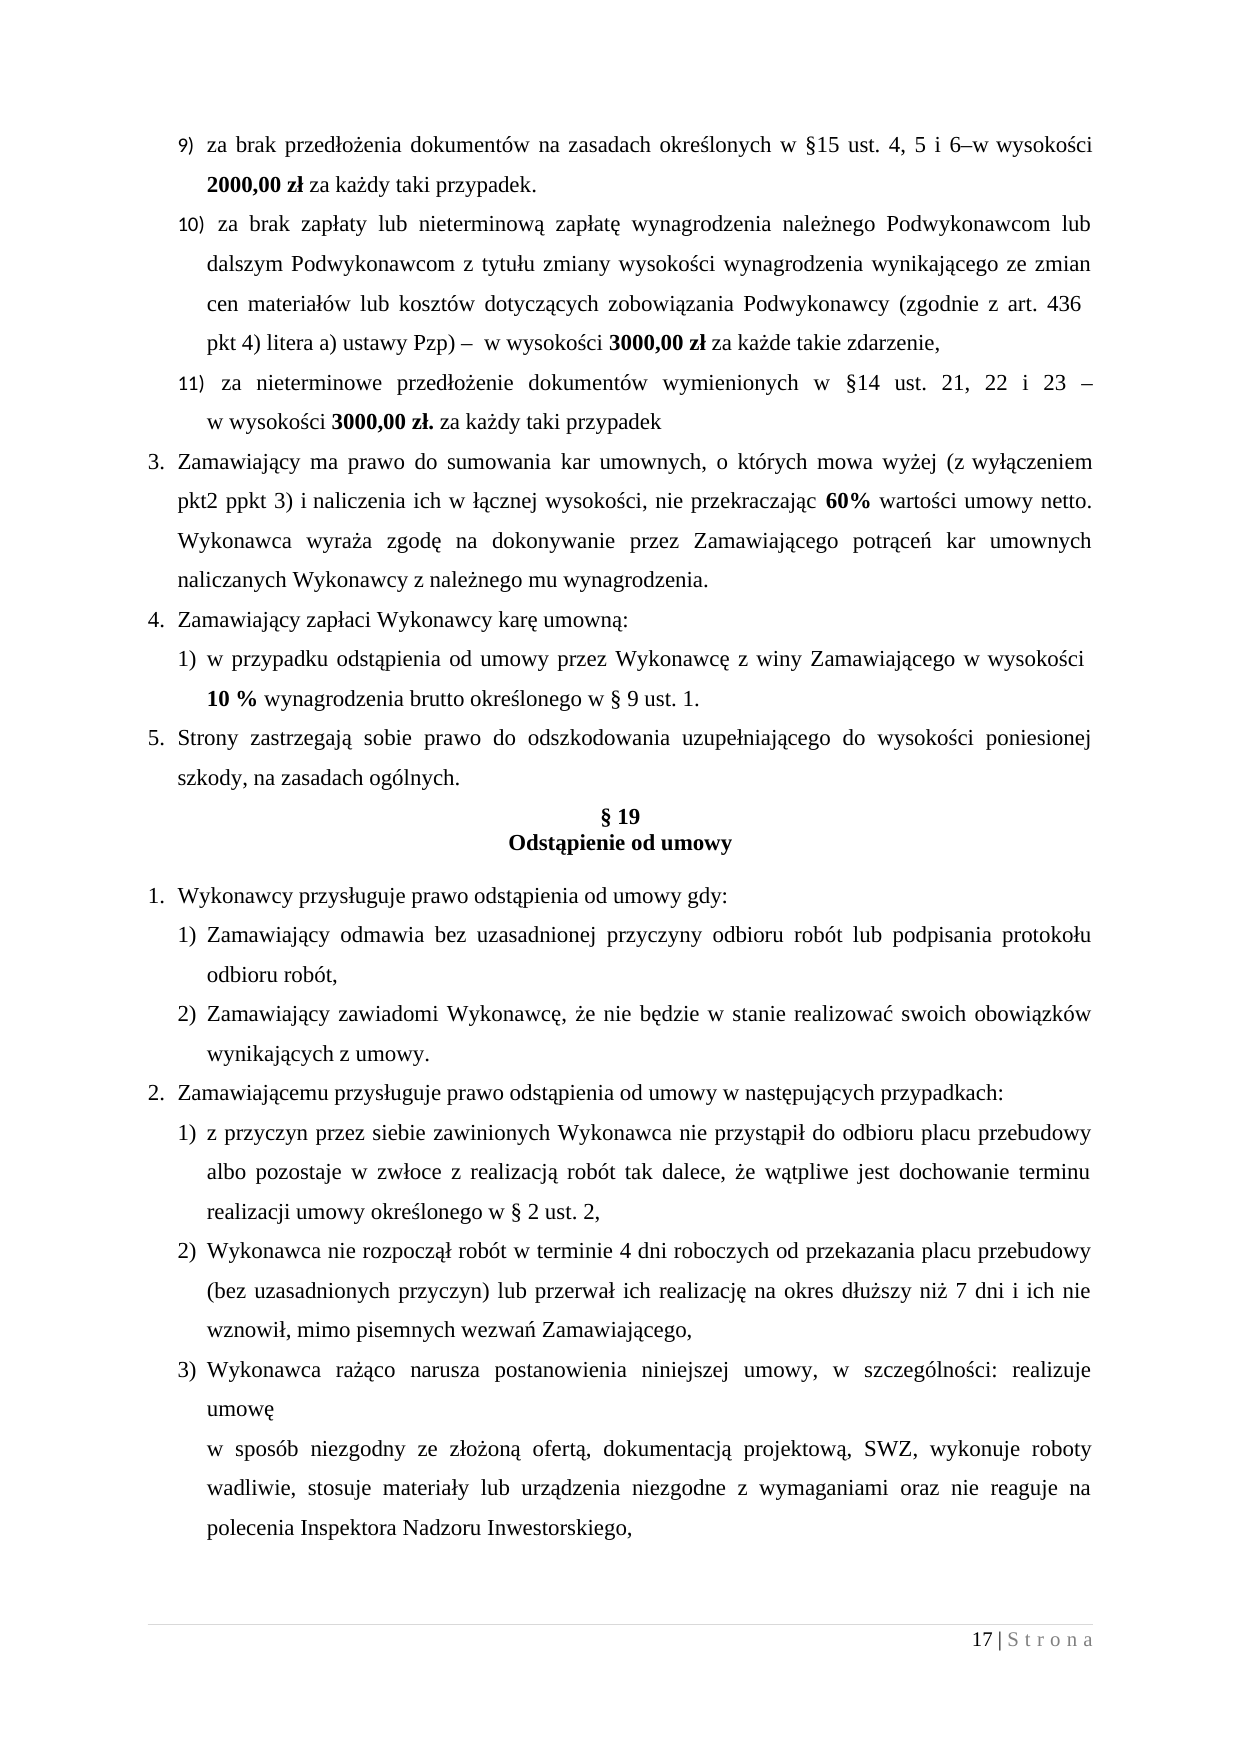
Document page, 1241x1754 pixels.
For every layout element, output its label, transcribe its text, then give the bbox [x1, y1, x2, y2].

list Strony zastrzegają sobie prawo do odszkodowania uzupełniającego do wysokości poniesionej szkody, na zasadach ogólnych. [148, 724, 1093, 790]
list Wykonawca rażąco narusza postanowienia niniejszej umowy, w szczególności: realizuje umowę w sposób niezgodny ze złożoną ofertą, dokumentacją projektową, SWZ, wykonuje roboty wadliwie, stosuje materiały lub urządzenia niezgodne z wymaganiami oraz nie reaguje na polecenia Inspektora Nadzoru Inwestorskiego, [177, 1356, 1093, 1540]
list Wykonawca nie rozpoczął robót w terminie 4 dni roboczych od przekazania placu przebudowy (bez uzasadnionych przyczyn) lub przerwał ich realizację na okres dłuższy niż 7 dni i ich nie wznowił, mimo pisemnych wezwań Zamawiającego, [177, 1237, 1093, 1343]
list Zamawiający zawiadomi Wykonawcę, że nie będzie w stanie realizować swoich obowiązków wynikających z umowy. [177, 1001, 1093, 1066]
text § 19 [148, 803, 1093, 829]
list za brak przedłożenia dokumentów na zasadach określonych w §15 ust. 4, 5 i 6–w wysokości 2000,00 zł za każdy taki przypadek. [177, 131, 1093, 197]
list Zamawiający ma prawo do sumowania kar umownych, o których mowa wyżej (z wyłączeniem pkt2 ppkt 3) i naliczenia ich w łącznej wysokości, nie przekraczając 60% wartości umowy netto. Wykonawca wyraża zgodę na dokonywanie przez Zamawiającego potrąceń kar umownych naliczanych Wykonawcy z należnego mu wynagrodzenia. [148, 448, 1093, 592]
list z przyczyn przez siebie zawinionych Wykonawca nie przystąpił do odbioru placu przebudowy albo pozostaje w zwłoce z realizacją robót tak dalece, że wątpliwe jest dochowanie terminu realizacji umowy określonego w § 2 ust. 2, [177, 1119, 1093, 1224]
list Wykonawcy przysługuje prawo odstąpienia od umowy gdy: [148, 882, 1093, 908]
list za nieterminowe przedłożenie dokumentów wymienionych w §14 ust. 21, 22 i 23 –w wysokości 3000,00 zł. za każdy taki przypadek [177, 368, 1093, 434]
list Zamawiającemu przysługuje prawo odstąpienia od umowy w następujących przypadkach: [148, 1079, 1093, 1106]
list Zamawiający odmawia bez uzasadnionej przyczyny odbioru robót lub podpisania protokołu odbioru robót, [177, 922, 1093, 987]
list w przypadku odstąpienia od umowy przez Wykonawcę z winy Zamawiającego w wysokości 10 % wynagrodzenia brutto określonego w § 9 ust. 1. [177, 645, 1093, 711]
list za brak zapłaty lub nieterminową zapłatę wynagrodzenia należnego Podwykonawcom lub dalszym Podwykonawcom z tytułu zmiany wysokości wynagrodzenia wynikającego ze zmian cen materiałów lub kosztów dotyczących zobowiązania Podwykonawcy (zgodnie z art. 436 pkt 4) litera a) ustawy Pzp) – w wysokości 3000,00 zł za każde takie zdarzenie, [177, 210, 1093, 355]
list Zamawiający zapłaci Wykonawcy karę umowną: [148, 606, 1093, 632]
text Odstąpienie od umowy [148, 829, 1093, 856]
